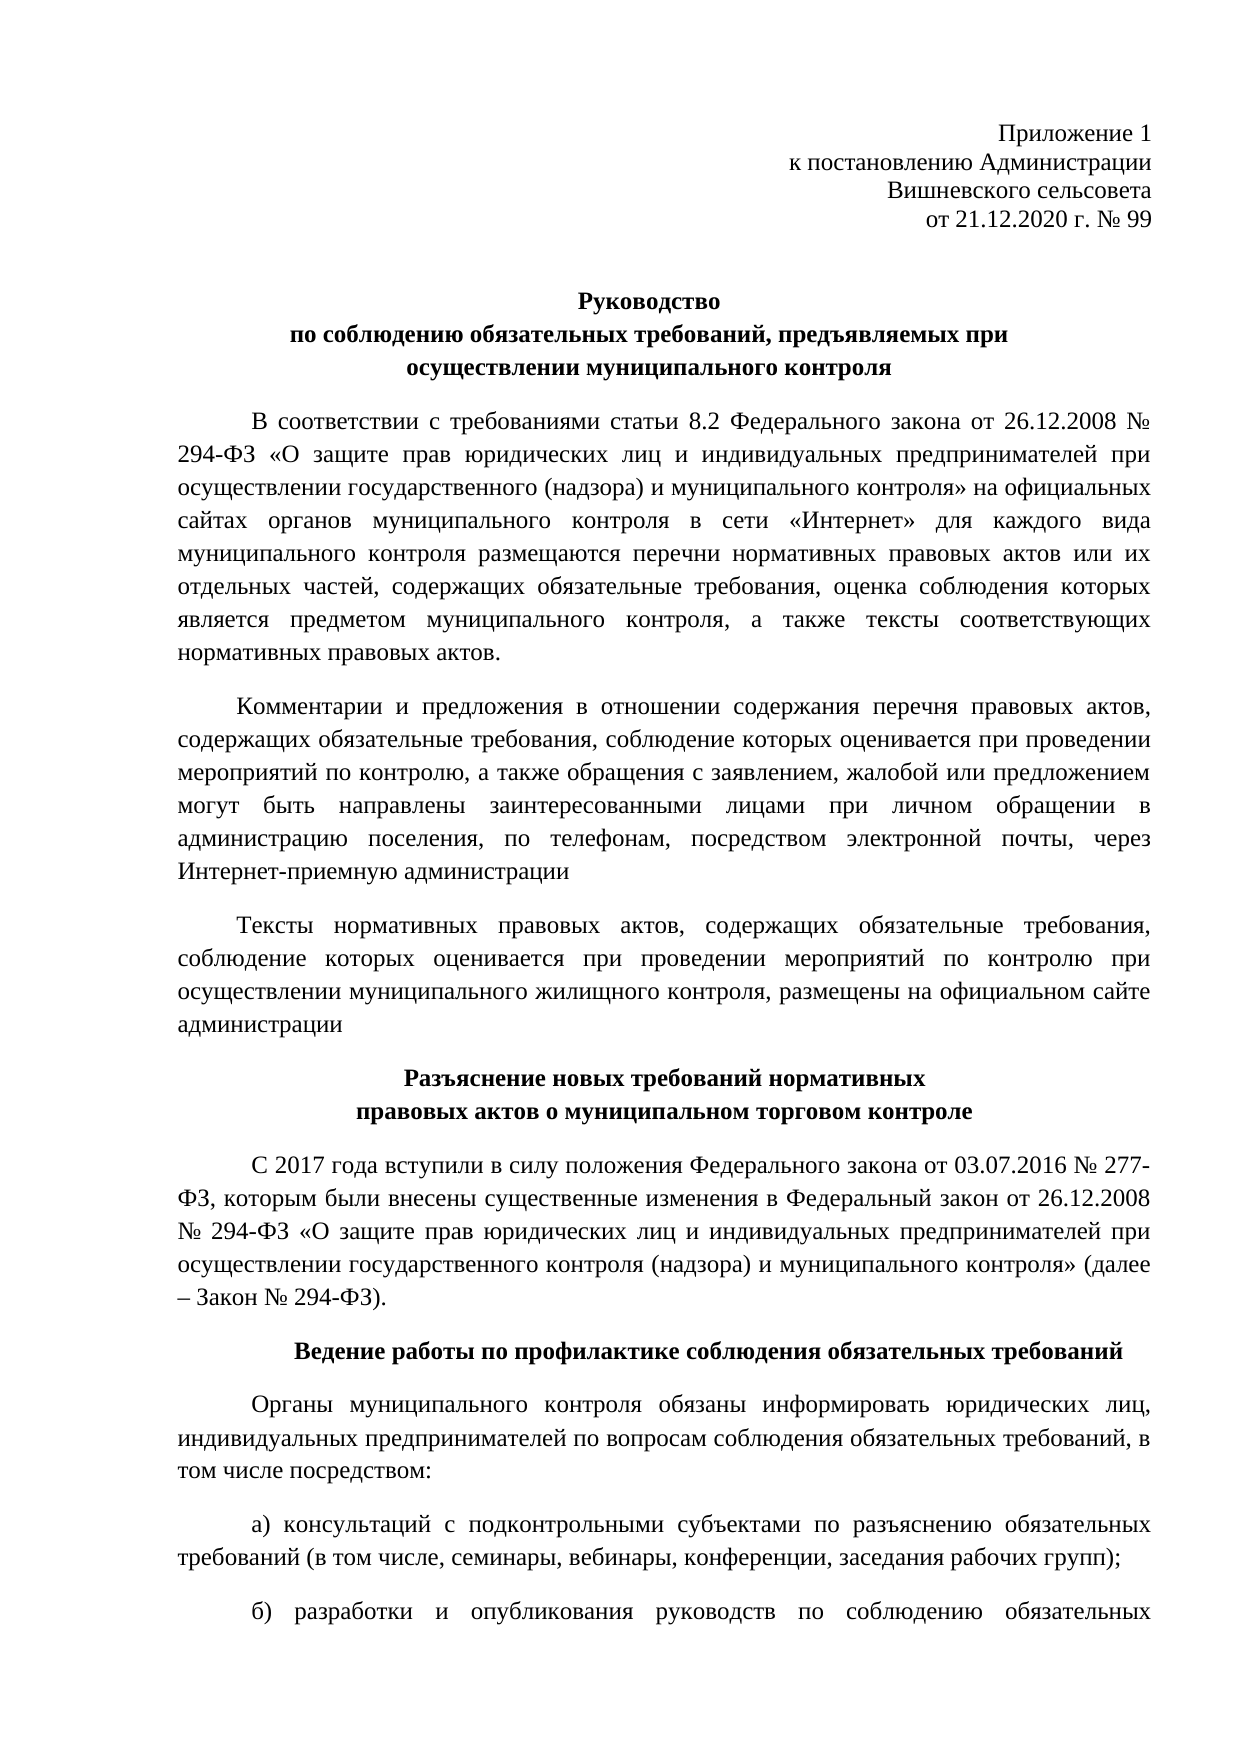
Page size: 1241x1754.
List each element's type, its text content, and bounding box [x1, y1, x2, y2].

text Приложение 1 [177, 118, 1152, 147]
text к постановлению Администрации [177, 147, 1152, 176]
text правовых актов о муниципальном торговом контроле [177, 1096, 1152, 1125]
text по соблюдению обязательных требований, предъявляемых при осуществлении муниципального контроля [240, 319, 1058, 381]
text Ведение работы по профилактике соблюдения обязательных требований [266, 1336, 1152, 1364]
text Органы муниципального контроля обязаны информировать юридических лиц, индивидуальных предпринимателей по вопросам соблюдения обязательных требований, в том числе посредством: [177, 1389, 1152, 1484]
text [177, 1596, 1152, 1625]
text Вишневского сельсовета [177, 176, 1152, 204]
text С 2017 года вступили в силу положения Федерального закона от 03.07.2016 № 277-ФЗ, которым были внесены существенные изменения в Федеральный закон от 26.12.2008 № 294-ФЗ «О защите прав юридических лиц и индивидуальных предпринимателей при осуществлении государственного контроля (надзора) и муниципального контроля» (далее – Закон № 294-ФЗ). [177, 1150, 1152, 1311]
text Тексты нормативных правовых актов, содержащих обязательные требования, соблюдение которых оценивается при проведении мероприятий по контролю при осуществлении муниципального жилищного контроля, размещены на официальном сайте администрации [177, 910, 1152, 1038]
text а) консультаций с подконтрольными субъектами по разъяснению обязательных требований (в том числе, семинары, вебинары, конференции, заседания рабочих групп); [177, 1509, 1152, 1571]
text Комментарии и предложения в отношении содержания перечня правовых актов, содержащих обязательные требования, соблюдение которых оценивается при проведении мероприятий по контролю, а также обращения с заявлением, жалобой или предложением могут быть направлены заинтересованными лицами при личном обращении в администрацию поселения, по телефонам, посредством электронной почты, через Интернет-приемную администрации [177, 691, 1152, 885]
text Разъяснение новых требований нормативных [177, 1063, 1152, 1092]
text В соответствии с требованиями статьи 8.2 Федерального закона от 26.12.2008 № 294-ФЗ «О защите прав юридических лиц и индивидуальных предпринимателей при осуществлении государственного (надзора) и муниципального контроля» на официальных сайтах органов муниципального контроля в сети «Интернет» для каждого вида муниципального контроля размещаются перечни нормативных правовых актов или их отдельных частей, содержащих обязательные требования, оценка соблюдения которых является предметом муниципального контроля, а также тексты соответствующих нормативных правовых актов. [177, 406, 1152, 666]
text от 21.12.2020 г. № 99 [177, 204, 1152, 233]
text Руководство [240, 286, 1058, 315]
